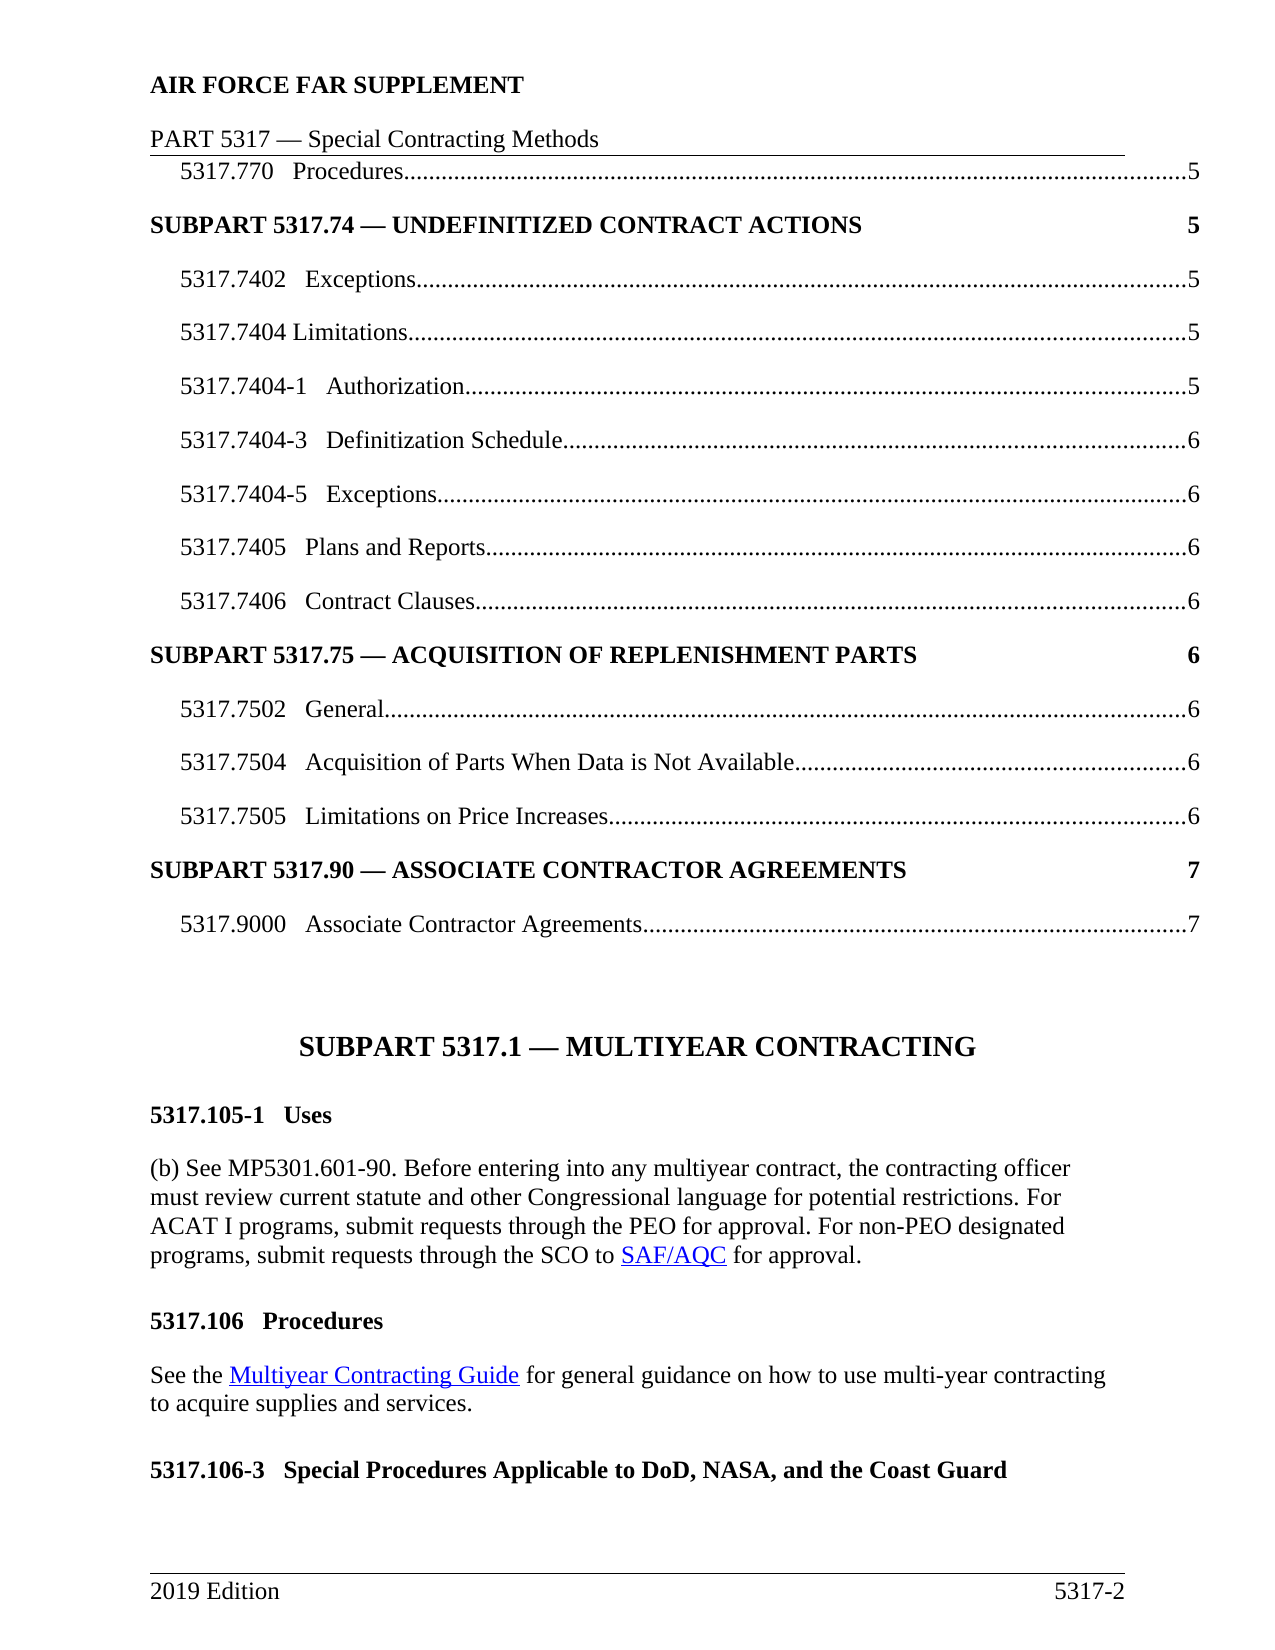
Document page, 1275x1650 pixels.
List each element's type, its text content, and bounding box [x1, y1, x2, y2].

text (b) See MP5301.601-90. Before entering into any multiyear contract, the contracting officer must review current statute and other Congressional language for potential restrictions. For ACAT I programs, submit requests through the PEO for approval. For non-PEO designated programs, submit requests through the SCO to SAF/AQC for approval. [150, 1153, 1125, 1268]
subtitle 5317.106-3 Special Procedures Applicable to DoD, NASA, and the Coast Guard [150, 1455, 1125, 1483]
subtitle 5317.106 Procedures [150, 1306, 1125, 1335]
subtitle SUBPART 5317.1 — MULTIYEAR CONTRACTING [150, 1029, 1125, 1062]
subtitle 5317.105-1 Uses [150, 1100, 1125, 1128]
text See the Multiyear Contracting Guide for general guidance on how to use multi-year contracting to acquire supplies and services. [150, 1360, 1125, 1417]
